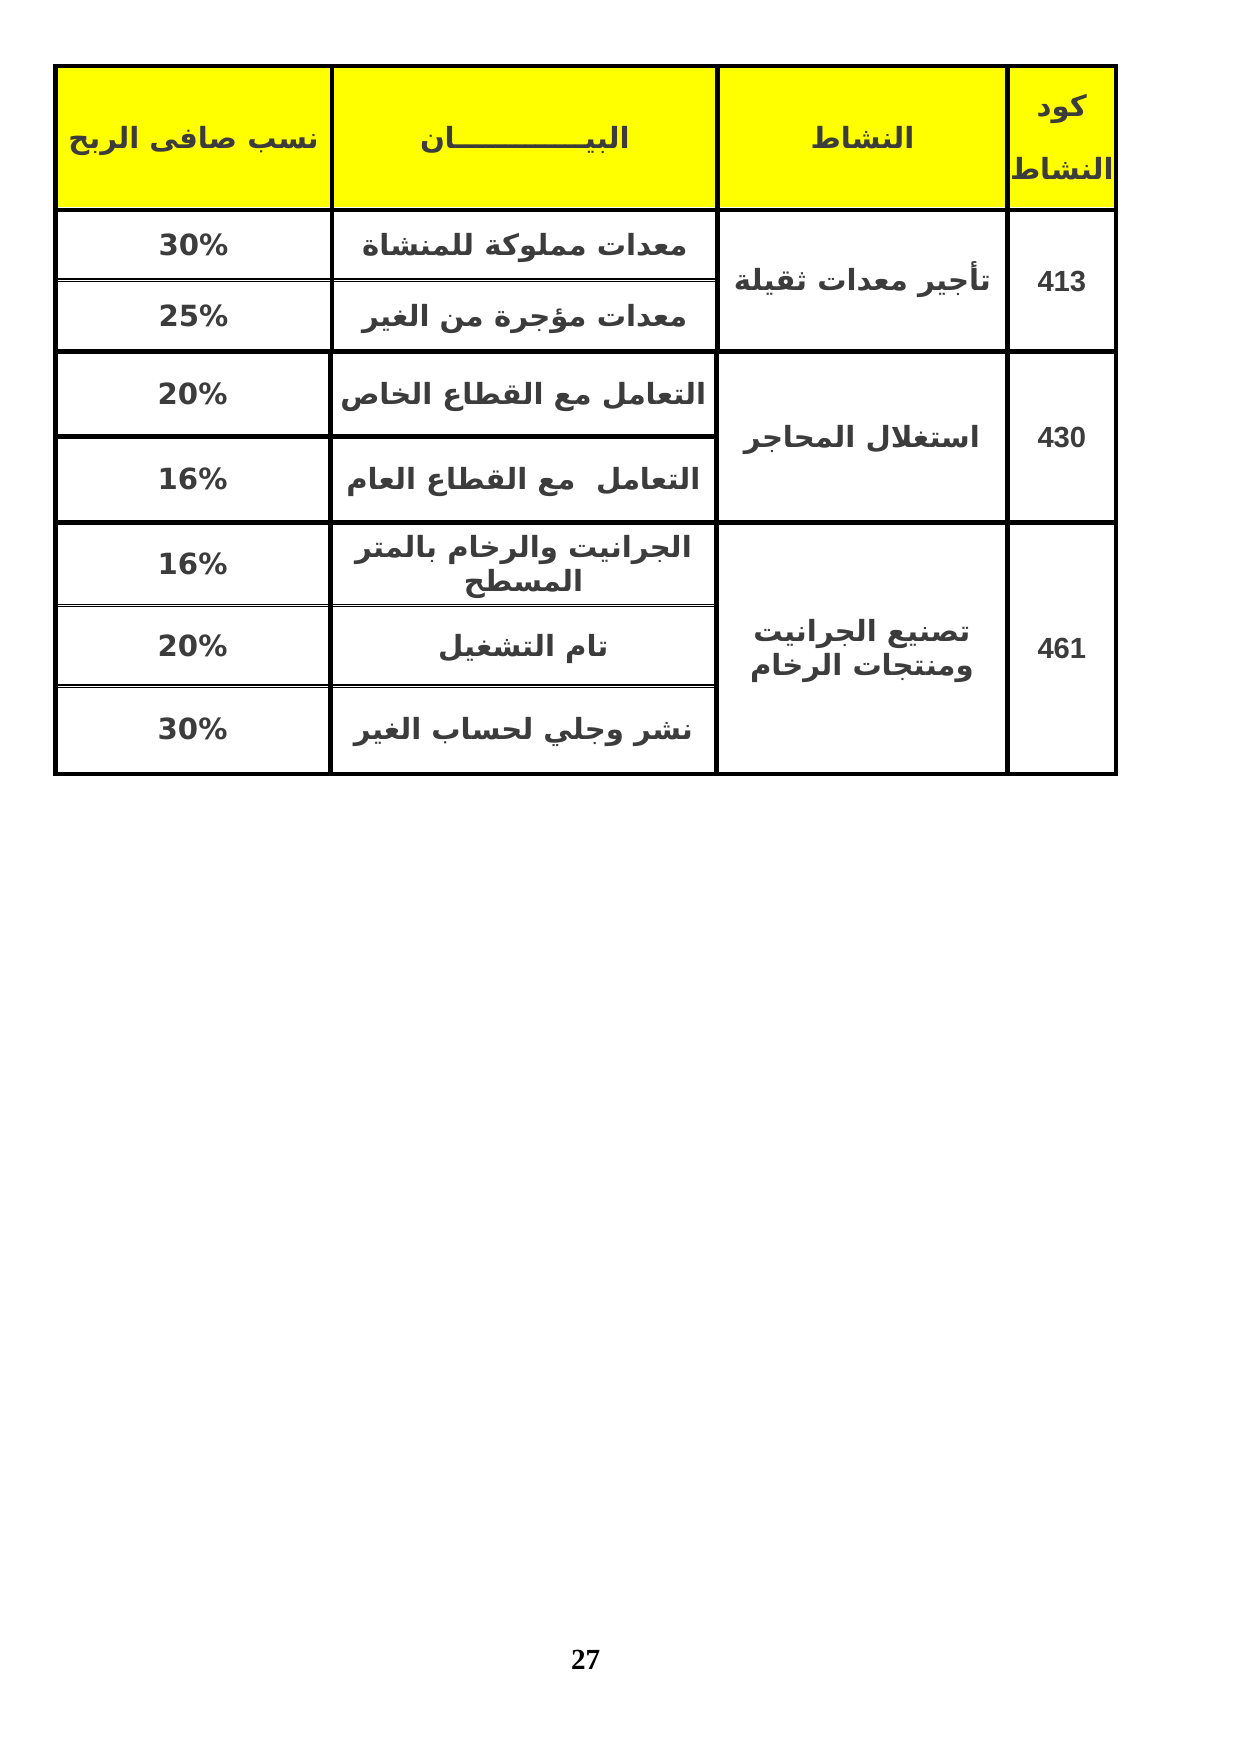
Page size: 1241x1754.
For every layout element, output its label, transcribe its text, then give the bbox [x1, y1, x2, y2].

table_header نسب صافى الربح [58, 68, 330, 207]
table_cell معدات مؤجرة من الغير [334, 282, 715, 349]
table_cell الجرانيت والرخام بالمتر المسطح [333, 525, 714, 603]
table_cell تصنيع الجرانيت ومنتجات الرخام [719, 525, 1005, 772]
table_cell 30% [58, 212, 330, 278]
table_cell تام التشغيل [333, 607, 714, 684]
table_cell تأجير معدات ثقيلة [720, 212, 1005, 349]
table_header كود النشاط [1010, 68, 1114, 207]
table_cell 16% [58, 525, 328, 603]
table_cell 30% [58, 688, 328, 772]
table_header البيـــــــــــــان [334, 68, 715, 207]
table_cell التعامل مع القطاع العام [333, 439, 714, 520]
table_cell 413 [1010, 212, 1114, 349]
table_cell نشر وجلي لحساب الغير [333, 688, 714, 772]
table_header النشاط [720, 68, 1005, 207]
table_cell 20% [58, 607, 328, 684]
table_cell 16% [58, 439, 328, 520]
table_cell 461 [1010, 525, 1114, 772]
table_cell معدات مملوكة للمنشاة [334, 212, 715, 278]
table_cell استغلال المحاجر [719, 354, 1005, 520]
table_cell 430 [1010, 354, 1114, 520]
table_cell 20% [58, 354, 328, 434]
table_cell 25% [58, 282, 330, 349]
table_cell التعامل مع القطاع الخاص [333, 354, 714, 434]
